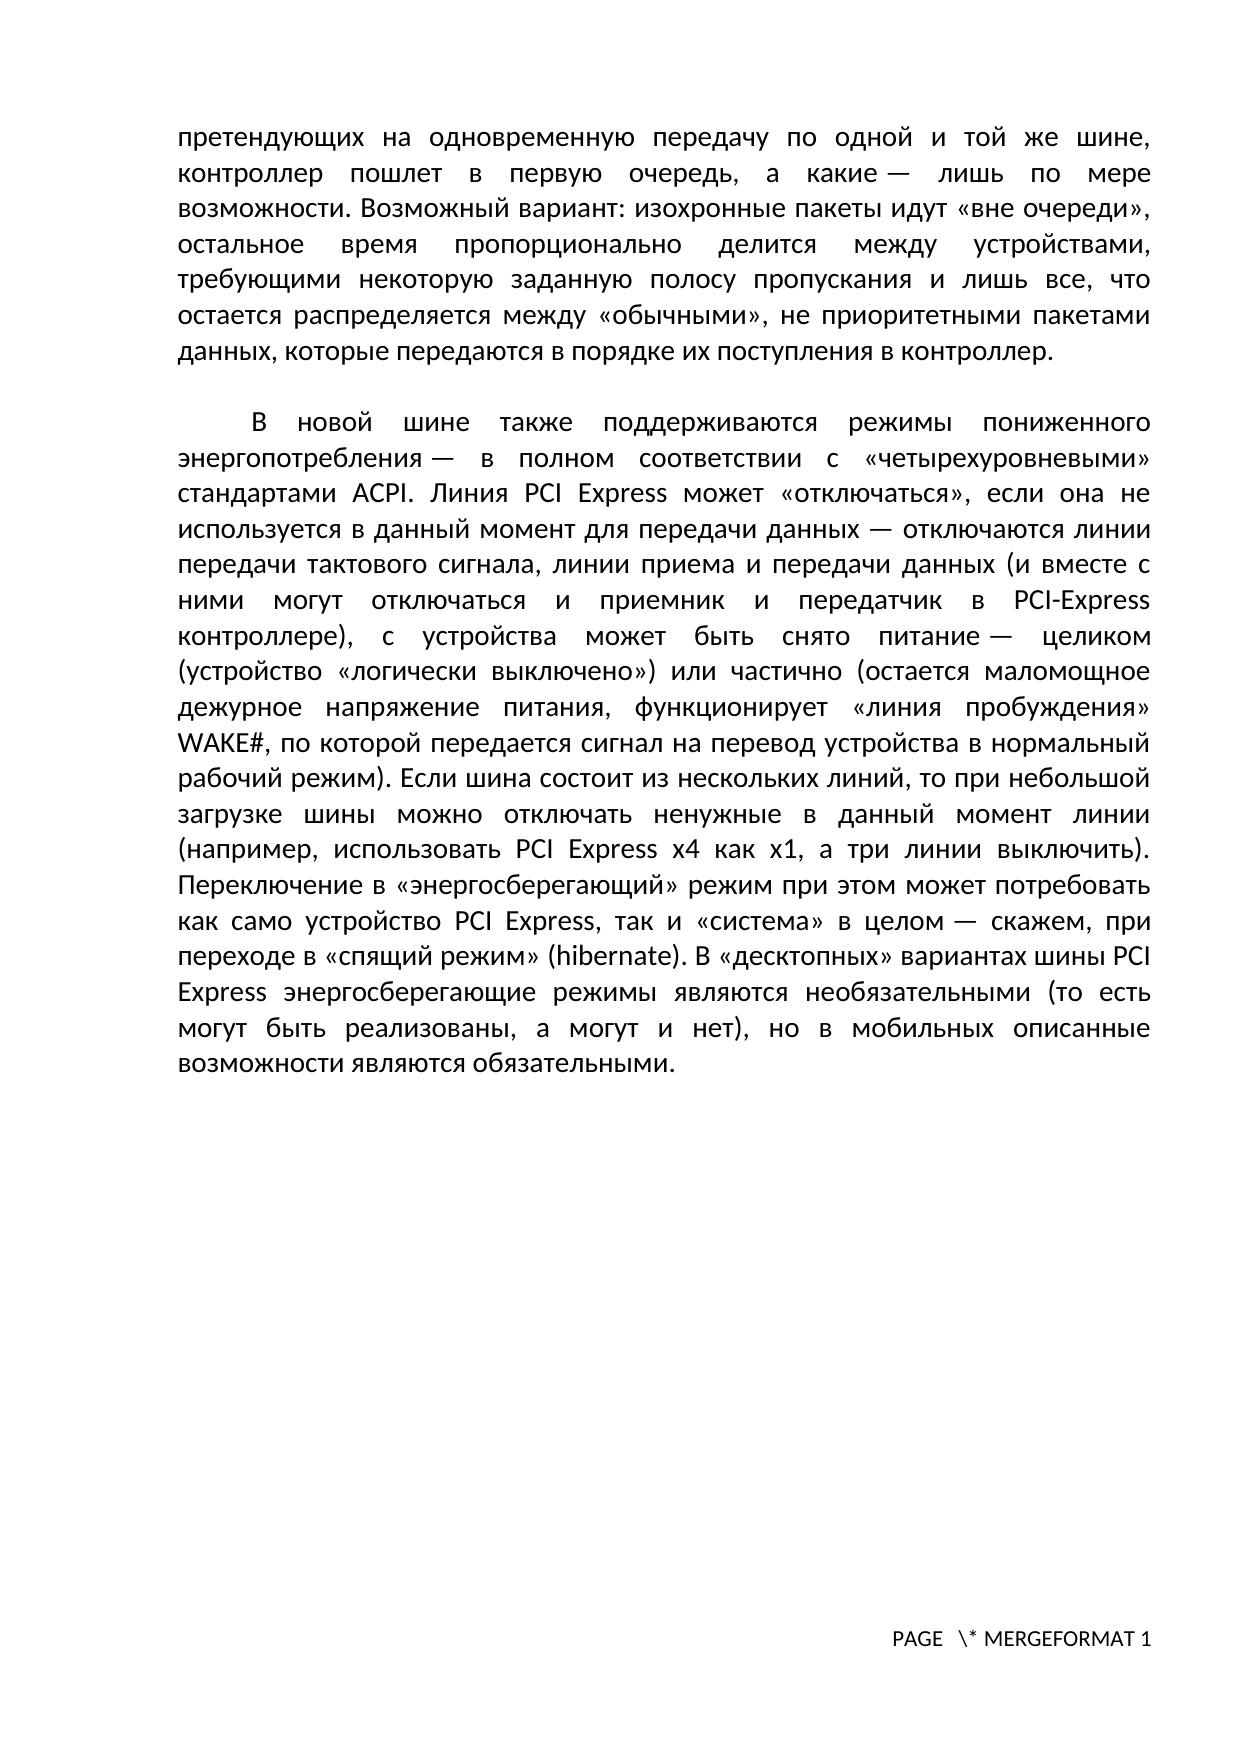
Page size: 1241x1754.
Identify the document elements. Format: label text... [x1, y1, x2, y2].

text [177, 118, 1152, 367]
text В новой шине также поддерживаются режимы пониженного энергопотребления — в полном соответствии с «четырехуровневыми» стандартами ACPI. Линия PCI Express может «отключаться», если она не используется в данный момент для передачи данных — отключаются линии передачи тактового сигнала, линии приема и передачи данных (и вместе с ними могут отключаться и приемник и передатчик в PCI-Express контроллере), с устройства может быть снято питание — целиком (устройство «логически выключено») или частично (остается маломощное дежурное напряжение питания, функционирует «линия пробуждения» WAKE#, по которой передается сигнал на перевод устройства в нормальный рабочий режим). Если шина состоит из нескольких линий, то при небольшой загрузке шины можно отключать ненужные в данный момент линии (например, использовать PCI Express x4 как x1, а три линии выключить). Переключение в «энергосберегающий» режим при этом может потребовать как само устройство PCI Express, так и «система» в целом — скажем, при переходе в «спящий режим» (hibernate). В «десктопных» вариантах шины PCI Express энергосберегающие режимы являются необязательными (то есть могут быть реализованы, а могут и нет), но в мобильных описанные возможности являются обязательными. [177, 403, 1152, 1080]
